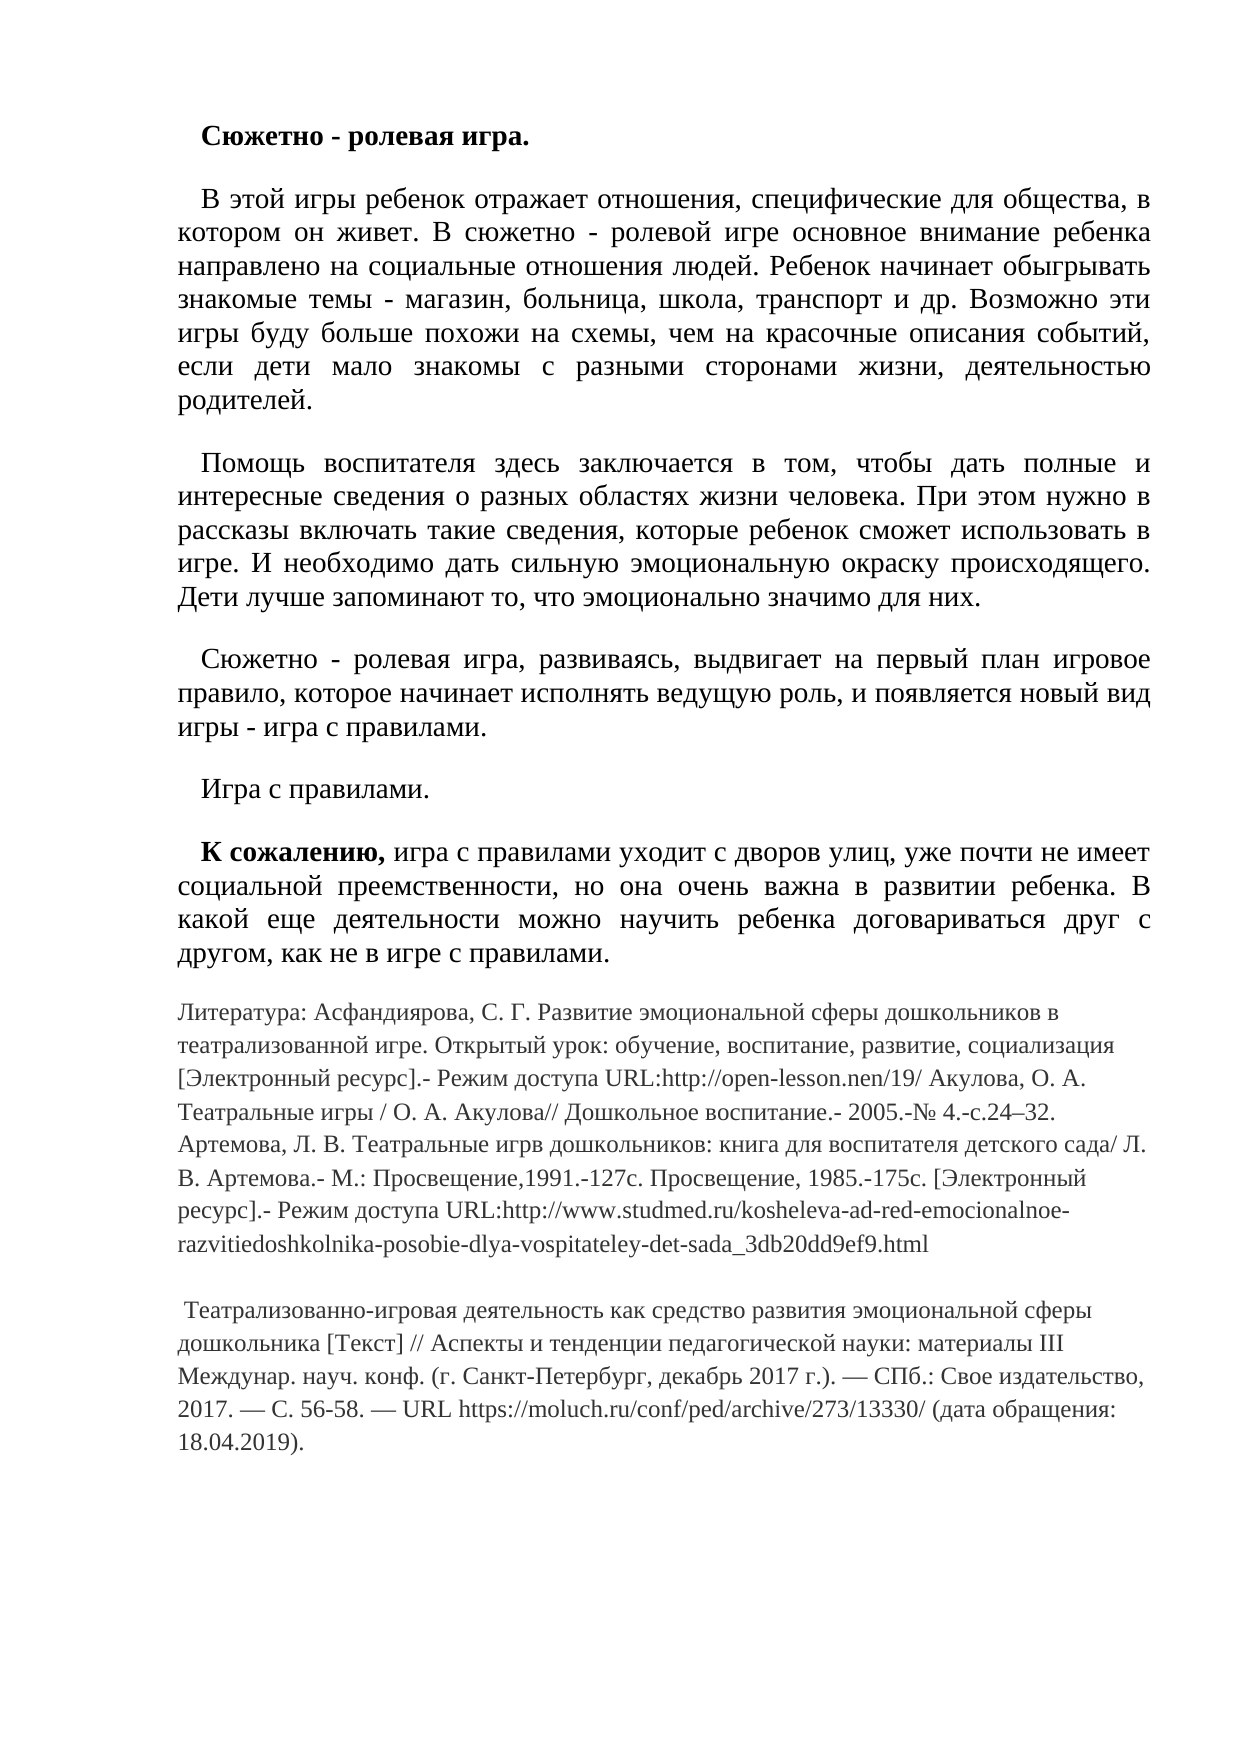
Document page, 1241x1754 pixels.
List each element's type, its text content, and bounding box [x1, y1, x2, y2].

text Сюжетно - ролевая игра, развиваясь, выдвигает на первый план игровое правило, которое начинает исполнять ведущую роль, и появляется новый вид игры - игра с правилами. [177, 642, 1152, 742]
text В этой игры ребенок отражает отношения, специфические для общества, в котором он живет. В сюжетно - ролевой игре основное внимание ребенка направлено на социальные отношения людей. Ребенок начинает обыгрывать знакомые темы - магазин, больница, школа, транспорт и др. Возможно эти игры буду больше похожи на схемы, чем на красочные описания событий, если дети мало знакомы с разными сторонами жизни, деятельностью родителей. [177, 181, 1152, 416]
text Помощь воспитателя здесь заключается в том, чтобы дать полные и интересные сведения о разных областях жизни человека. При этом нужно в рассказы включать такие сведения, которые ребенок сможет использовать в игре. И необходимо дать сильную эмоциональную окраску происходящего. Дети лучше запоминают то, что эмоционально значимо для них. [177, 445, 1152, 612]
text К сожалению, игра с правилами уходит с дворов улиц, уже почти не имеет социальной преемственности, но она очень важна в развитии ребенка. В какой еще деятельности можно научить ребенка договариваться друг с другом, как не в игре с правилами. [177, 834, 1152, 968]
text Игра с правилами. [177, 771, 1152, 805]
text Литература: Асфандиярова, С. Г. Развитие эмоциональной сферы дошкольников в театрализованной игре. Открытый урок: обучение, воспитание, развитие, социализация [Электронный ресурс].- Режим доступа URL:http://open-lesson.nen/19/ Акулова, О. А. Театральные игры / О. А. Акулова// Дошкольное воспитание.- 2005.-№ 4.-с.24–32. Артемова, Л. В. Театральные игрв дошкольников: книга для воспитателя детского сада/ Л. В. Артемова.- М.: Просвещение,1991.-127с. Просвещение, 1985.-175с. [Электронный ресурс].- Режим доступа URL:http://www.studmed.ru/kosheleva-ad-red-emocionalnoe-razvitiedoshkolnika-posobie-dlya-vospitateley-det-sada_3db20dd9ef9.html Театрализованно-игровая деятельность как средство развития эмоциональной сферы дошкольника [Текст] // Аспекты и тенденции педагогической науки: материалы III Междунар. науч. конф. (г. Санкт-Петербург, декабрь 2017 г.). — СПб.: Свое издательство, 2017. — С. 56-58. — URL https://moluch.ru/conf/ped/archive/273/13330/ (дата обращения: 18.04.2019). [177, 997, 1152, 1456]
text Сюжетно - ролевая игра. [177, 118, 1152, 152]
